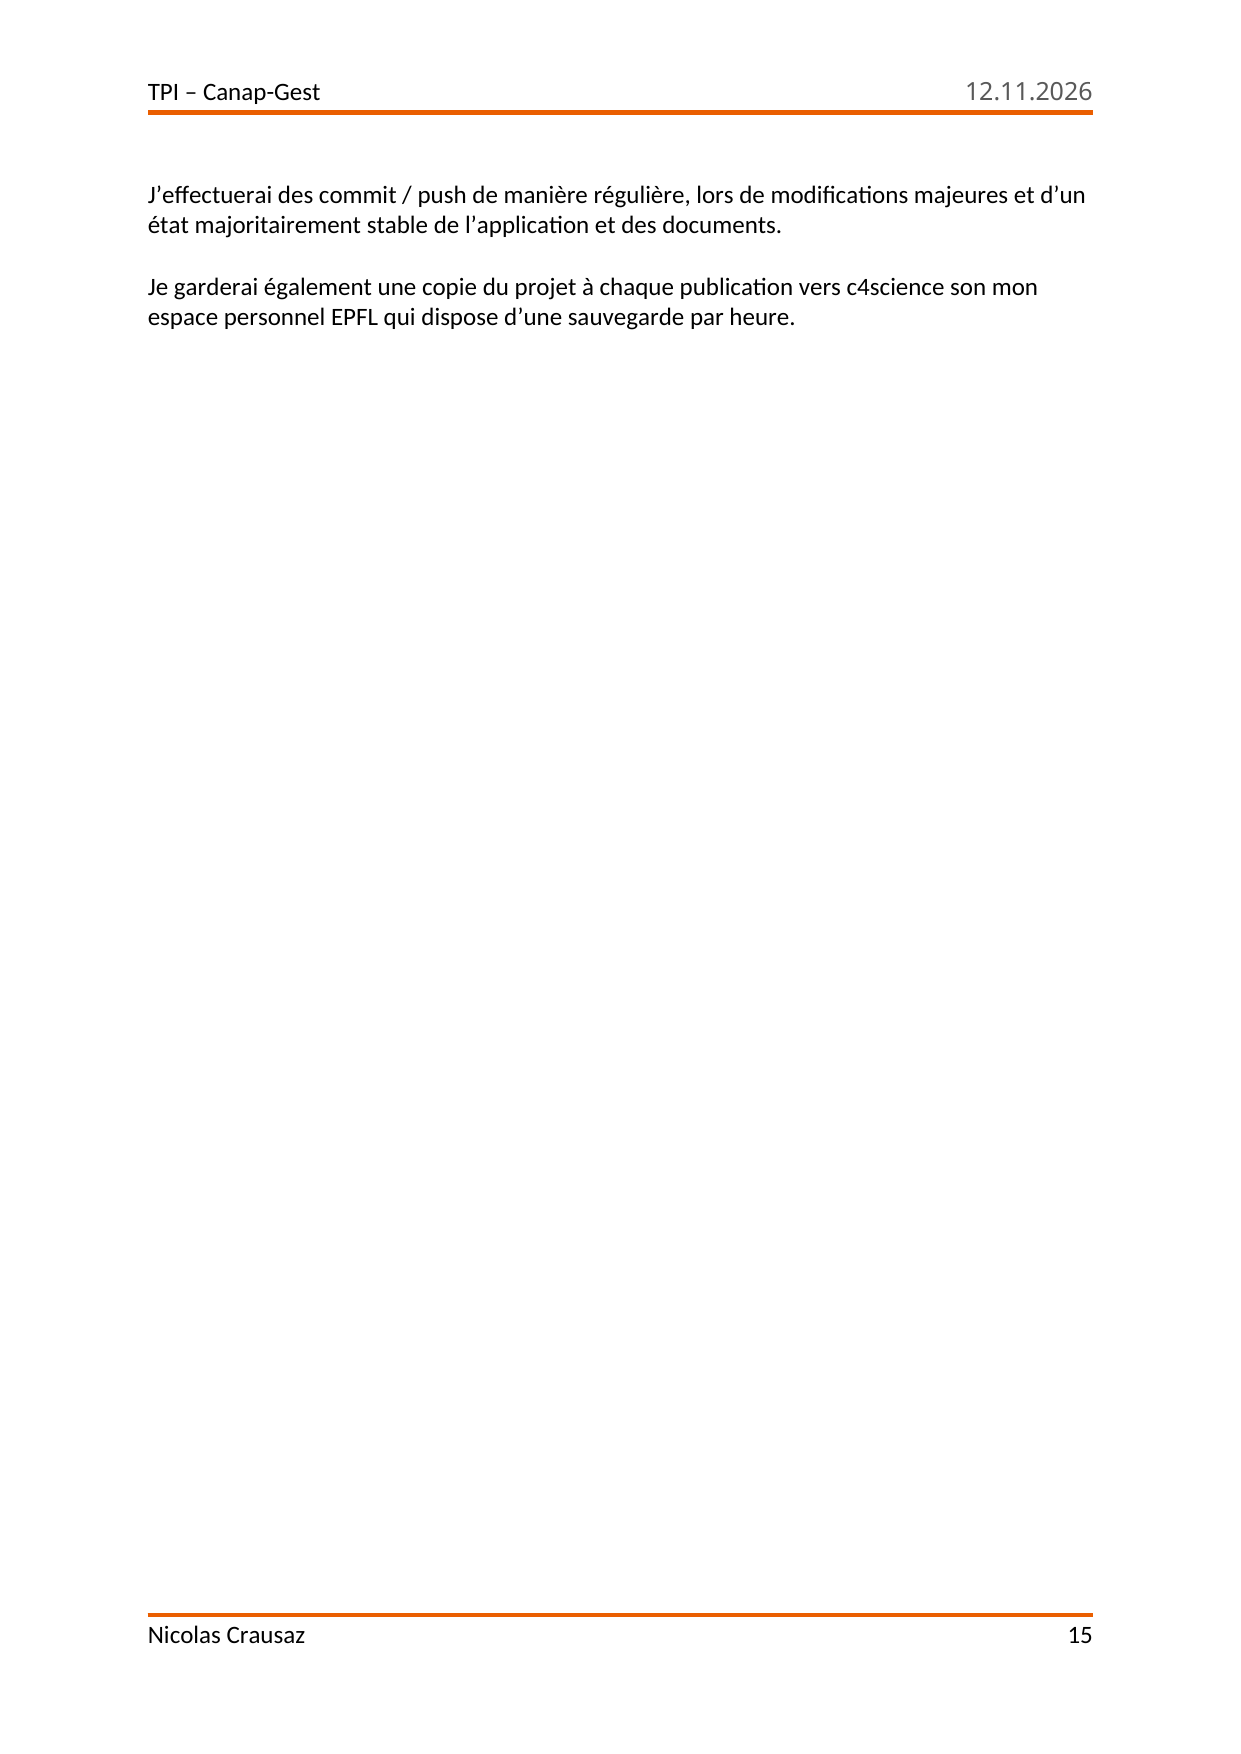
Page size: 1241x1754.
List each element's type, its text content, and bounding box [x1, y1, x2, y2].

text Je garderai également une copie du projet à chaque publication vers c4science son mon espace personnel EPFL qui dispose d’une sauvegarde par heure. [148, 271, 1093, 332]
text J’effectuerai des commit / push de manière régulière, lors de modifications majeures et d’un état majoritairement stable de l’application et des documents. [148, 179, 1093, 240]
